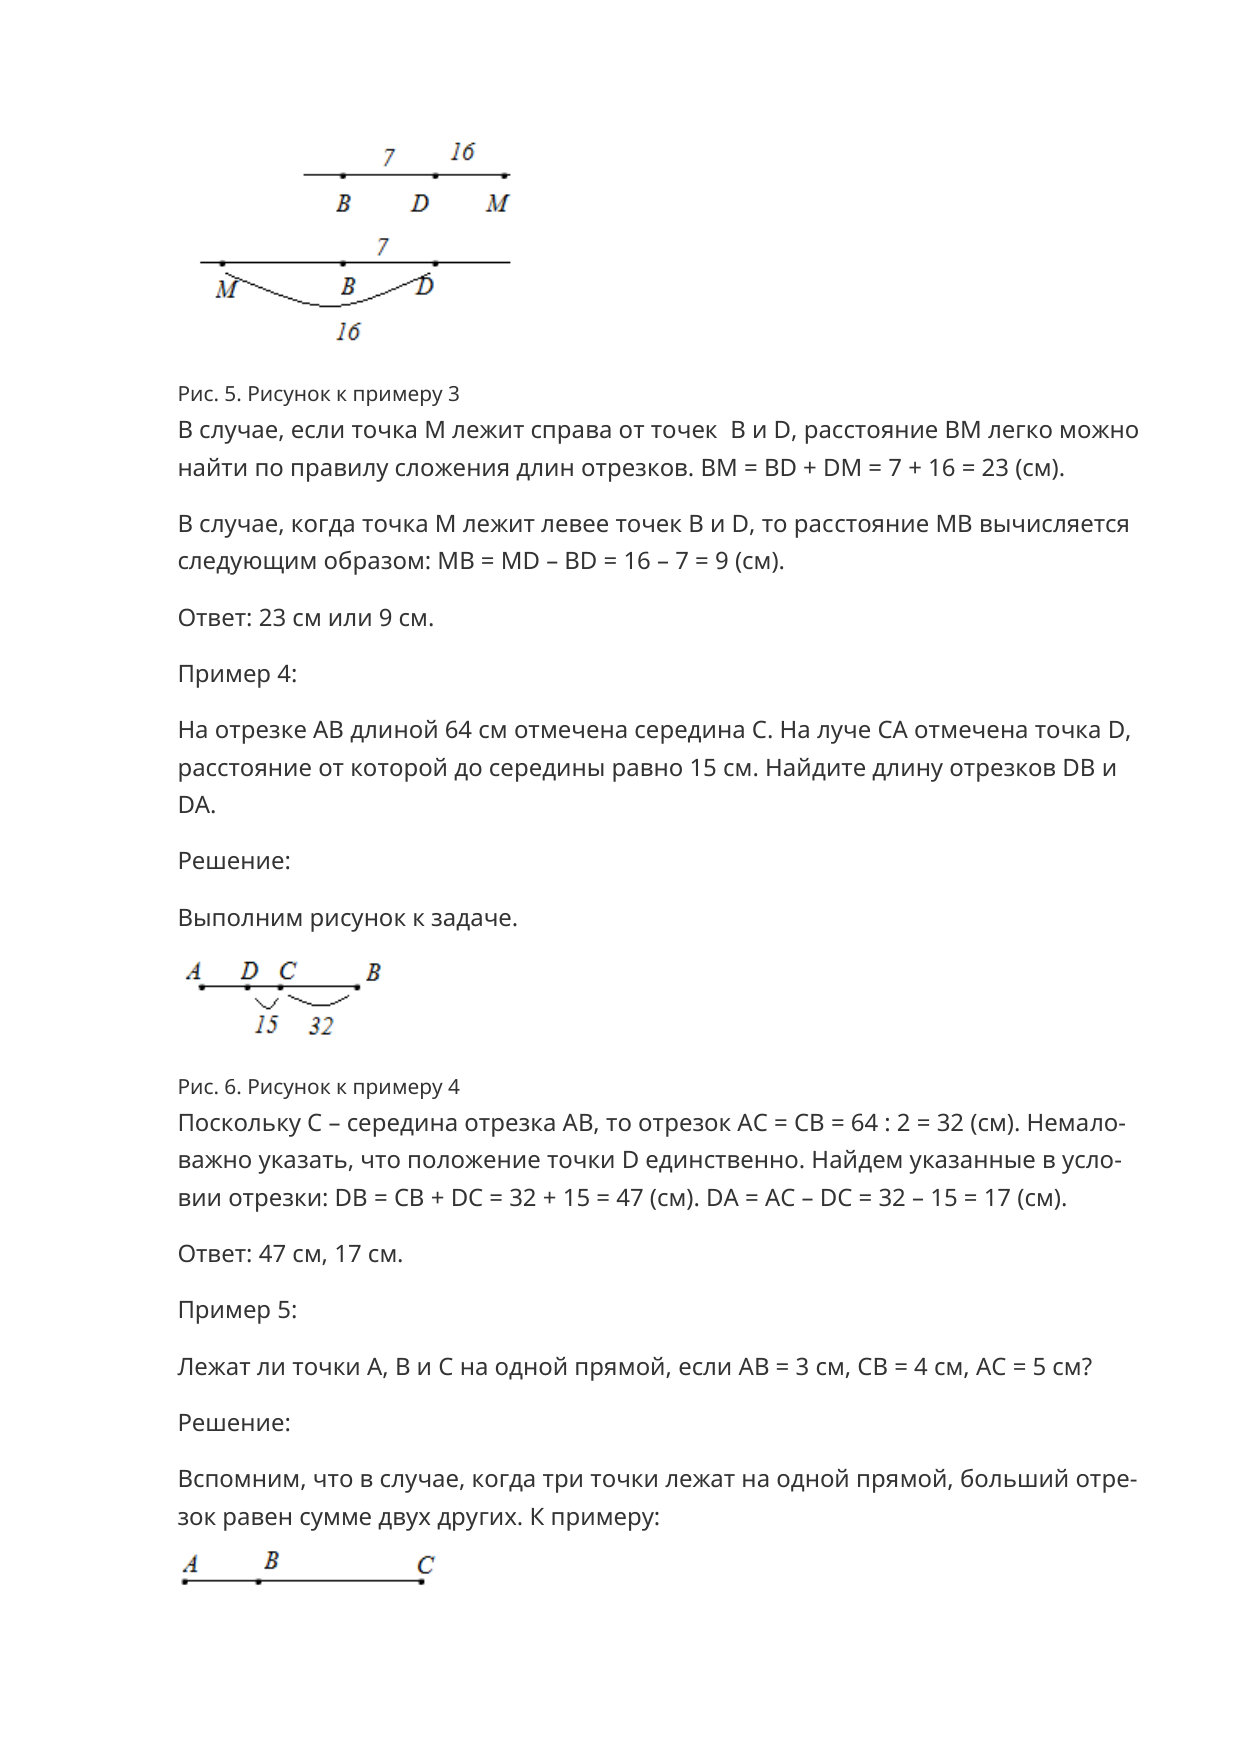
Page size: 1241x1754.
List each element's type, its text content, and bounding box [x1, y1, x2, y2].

text Пример 5: [177, 1288, 1152, 1326]
text На отрезке АВ длиной 64 см отмечена середина С. На луче СА отмечена точка D, расстояние от которой до середины равно 15 см. Найдите длину отрезков DВ и DА. [177, 708, 1152, 820]
picture [177, 1550, 445, 1593]
text Ответ: 23 см или 9 см. [177, 595, 1152, 633]
text В случае, когда точка М лежит левее точек В и D, то расстояние МВ вычисляется следующим образом: МВ = МD – ВD = 16 – 7 = 9 (см). [177, 502, 1152, 577]
text Решение: [177, 839, 1152, 877]
text Решение: [177, 1401, 1152, 1438]
text Вспомним, что в случае, когда три точки лежат на одной прямой, больший отрезок равен сумме двух других. К примеру: [177, 1457, 1152, 1532]
text Лежат ли точки А, В и С на одной прямой, если АВ = 3 см, СВ = 4 см, АС = 5 см? [177, 1344, 1152, 1382]
text В случае, если точка М лежит справа от точек В и D, расстояние ВМ легко можно найти по правилу сложения длин отрезков. ВМ = ВD + DМ = 7 + 16 = 23 (см). [177, 408, 1152, 483]
text Рис. 6. Рисунок к примеру 4 [177, 1063, 1152, 1101]
text Пример 4: [177, 652, 1152, 689]
text Рис. 5. Рисунок к примеру 3 [177, 370, 1152, 408]
text Поскольку С – середина отрезка АВ, то отрезок АС = СВ = 64 : 2 = 32 (см). Немаловажно указать, что положение точки D единственно. Найдем указанные в условии отрезки: DВ = СВ + DС = 32 + 15 = 47 (см). DА = АС – DС = 32 – 15 = 17 (см). [177, 1101, 1152, 1213]
text Выполним рисунок к задаче. [177, 895, 1152, 933]
text Ответ: 47 см, 17 см. [177, 1232, 1152, 1269]
picture [177, 118, 520, 345]
picture [177, 951, 387, 1038]
